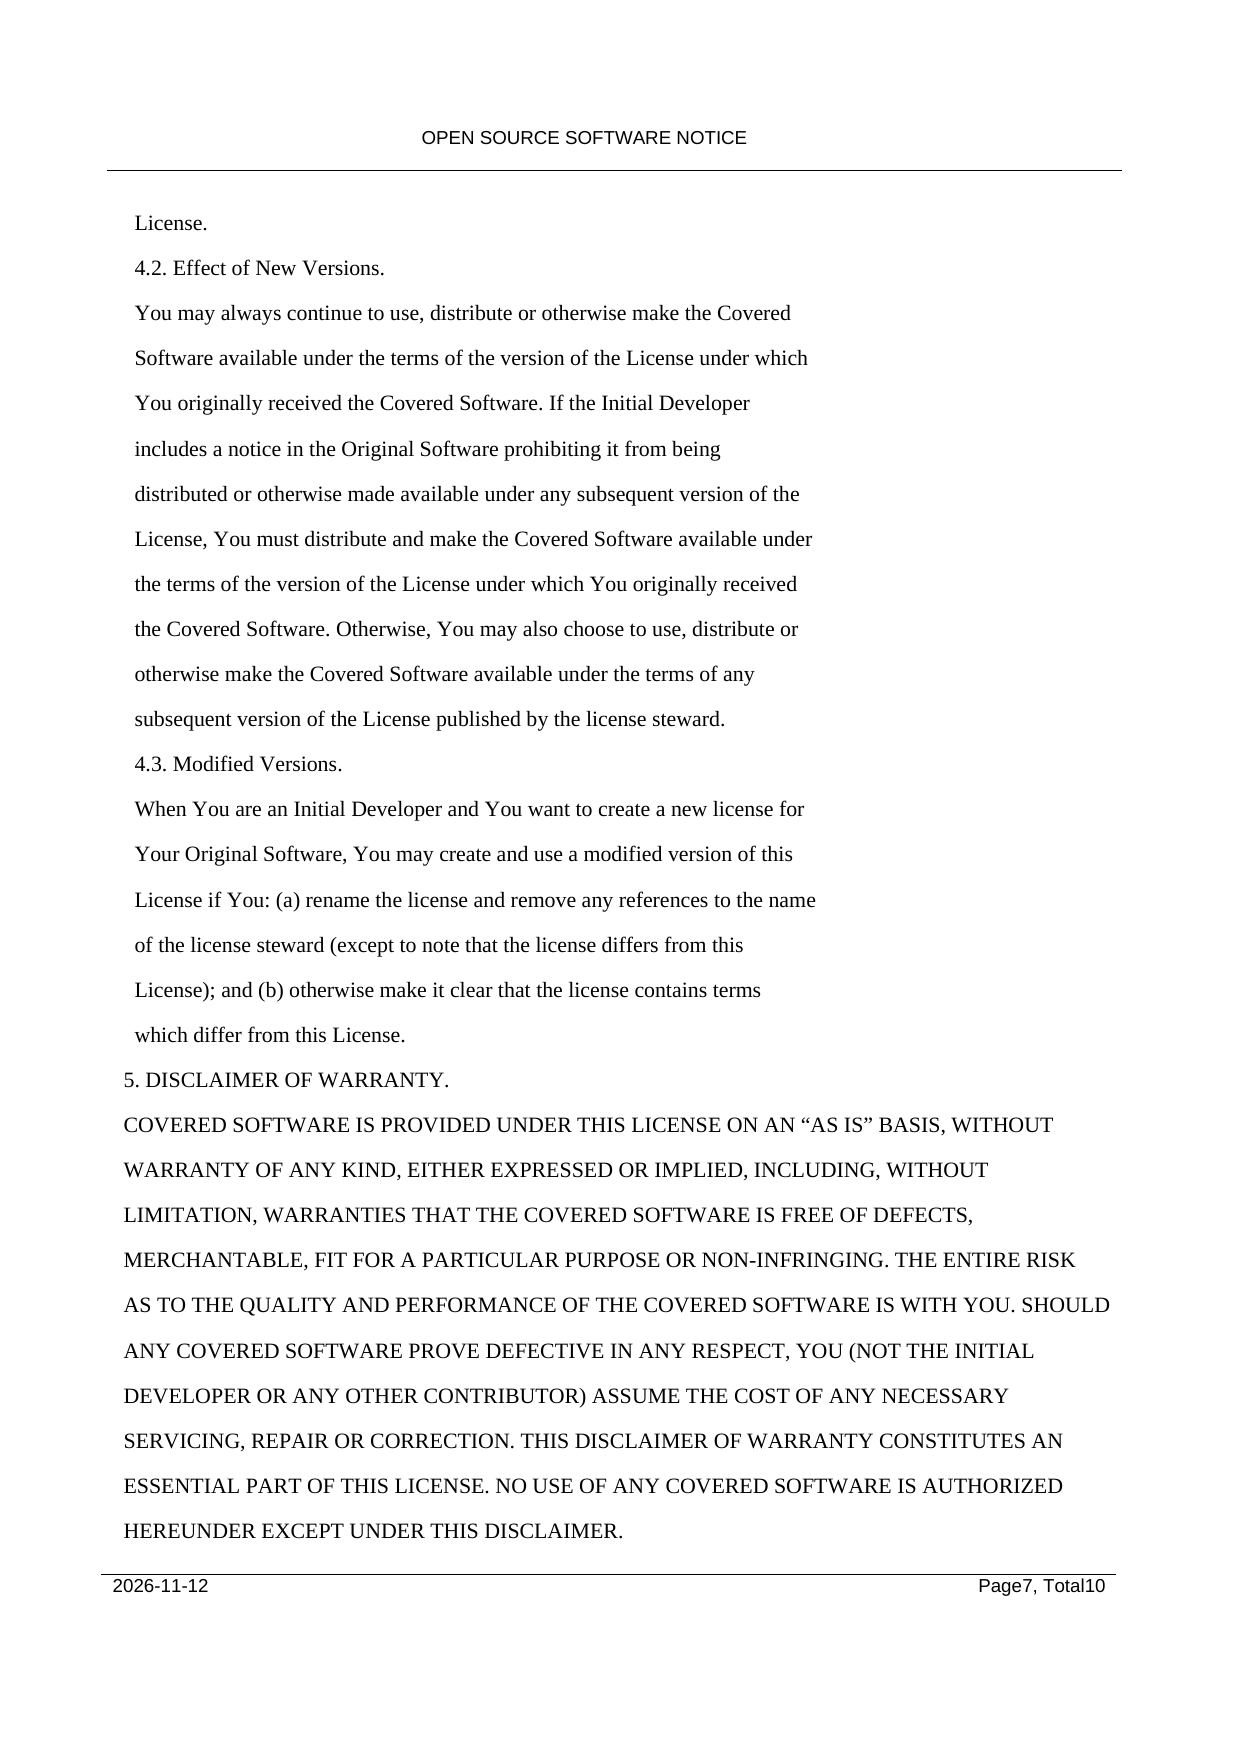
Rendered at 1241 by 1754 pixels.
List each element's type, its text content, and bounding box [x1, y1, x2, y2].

text License); and (b) otherwise make it clear that the license contains terms [112, 973, 1128, 1006]
text of the license steward (except to note that the license differs from this [112, 928, 1128, 961]
text HEREUNDER EXCEPT UNDER THIS DISCLAIMER. [112, 1514, 1128, 1547]
text LIMITATION, WARRANTIES THAT THE COVERED SOFTWARE IS FREE OF DEFECTS, [112, 1199, 1128, 1231]
text Your Original Software, You may create and use a modified version of this [112, 838, 1128, 870]
text 4.2. Effect of New Versions. [112, 251, 1128, 284]
text AS TO THE QUALITY AND PERFORMANCE OF THE COVERED SOFTWARE IS WITH YOU. SHOULD [112, 1289, 1128, 1321]
text otherwise make the Covered Software available under the terms of any [112, 657, 1128, 690]
text SERVICING, REPAIR OR CORRECTION. THIS DISCLAIMER OF WARRANTY CONSTITUTES AN [112, 1424, 1128, 1457]
text distributed or otherwise made available under any subsequent version of the [112, 477, 1128, 509]
text 4.3. Modified Versions. [112, 748, 1128, 780]
text License if You: (a) rename the license and remove any references to the name [112, 883, 1128, 915]
text License, You must distribute and make the Covered Software available under [112, 522, 1128, 554]
text 5. DISCLAIMER OF WARRANTY. [112, 1063, 1128, 1096]
text the Covered Software. Otherwise, You may also choose to use, distribute or [112, 612, 1128, 645]
text the terms of the version of the License under which You originally received [112, 567, 1128, 600]
text which differ from this License. [112, 1018, 1128, 1051]
text DEVELOPER OR ANY OTHER CONTRIBUTOR) ASSUME THE COST OF ANY NECESSARY [112, 1379, 1128, 1412]
text MERCHANTABLE, FIT FOR A PARTICULAR PURPOSE OR NON-INFRINGING. THE ENTIRE RISK [112, 1244, 1128, 1276]
text Software available under the terms of the version of the License under which [112, 342, 1128, 374]
text includes a notice in the Original Software prohibiting it from being [112, 432, 1128, 464]
text ANY COVERED SOFTWARE PROVE DEFECTIVE IN ANY RESPECT, YOU (NOT THE INITIAL [112, 1334, 1128, 1366]
text You may always continue to use, distribute or otherwise make the Covered [112, 297, 1128, 329]
text ESSENTIAL PART OF THIS LICENSE. NO USE OF ANY COVERED SOFTWARE IS AUTHORIZED [112, 1469, 1128, 1502]
text When You are an Initial Developer and You want to create a new license for [112, 793, 1128, 825]
text WARRANTY OF ANY KIND, EITHER EXPRESSED OR IMPLIED, INCLUDING, WITHOUT [112, 1153, 1128, 1186]
text subsequent version of the License published by the license steward. [112, 702, 1128, 735]
text COVERED SOFTWARE IS PROVIDED UNDER THIS LICENSE ON AN “AS IS” BASIS, WITHOUT [112, 1108, 1128, 1141]
text You originally received the Covered Software. If the Initial Developer [112, 387, 1128, 419]
text License. [112, 206, 1128, 239]
